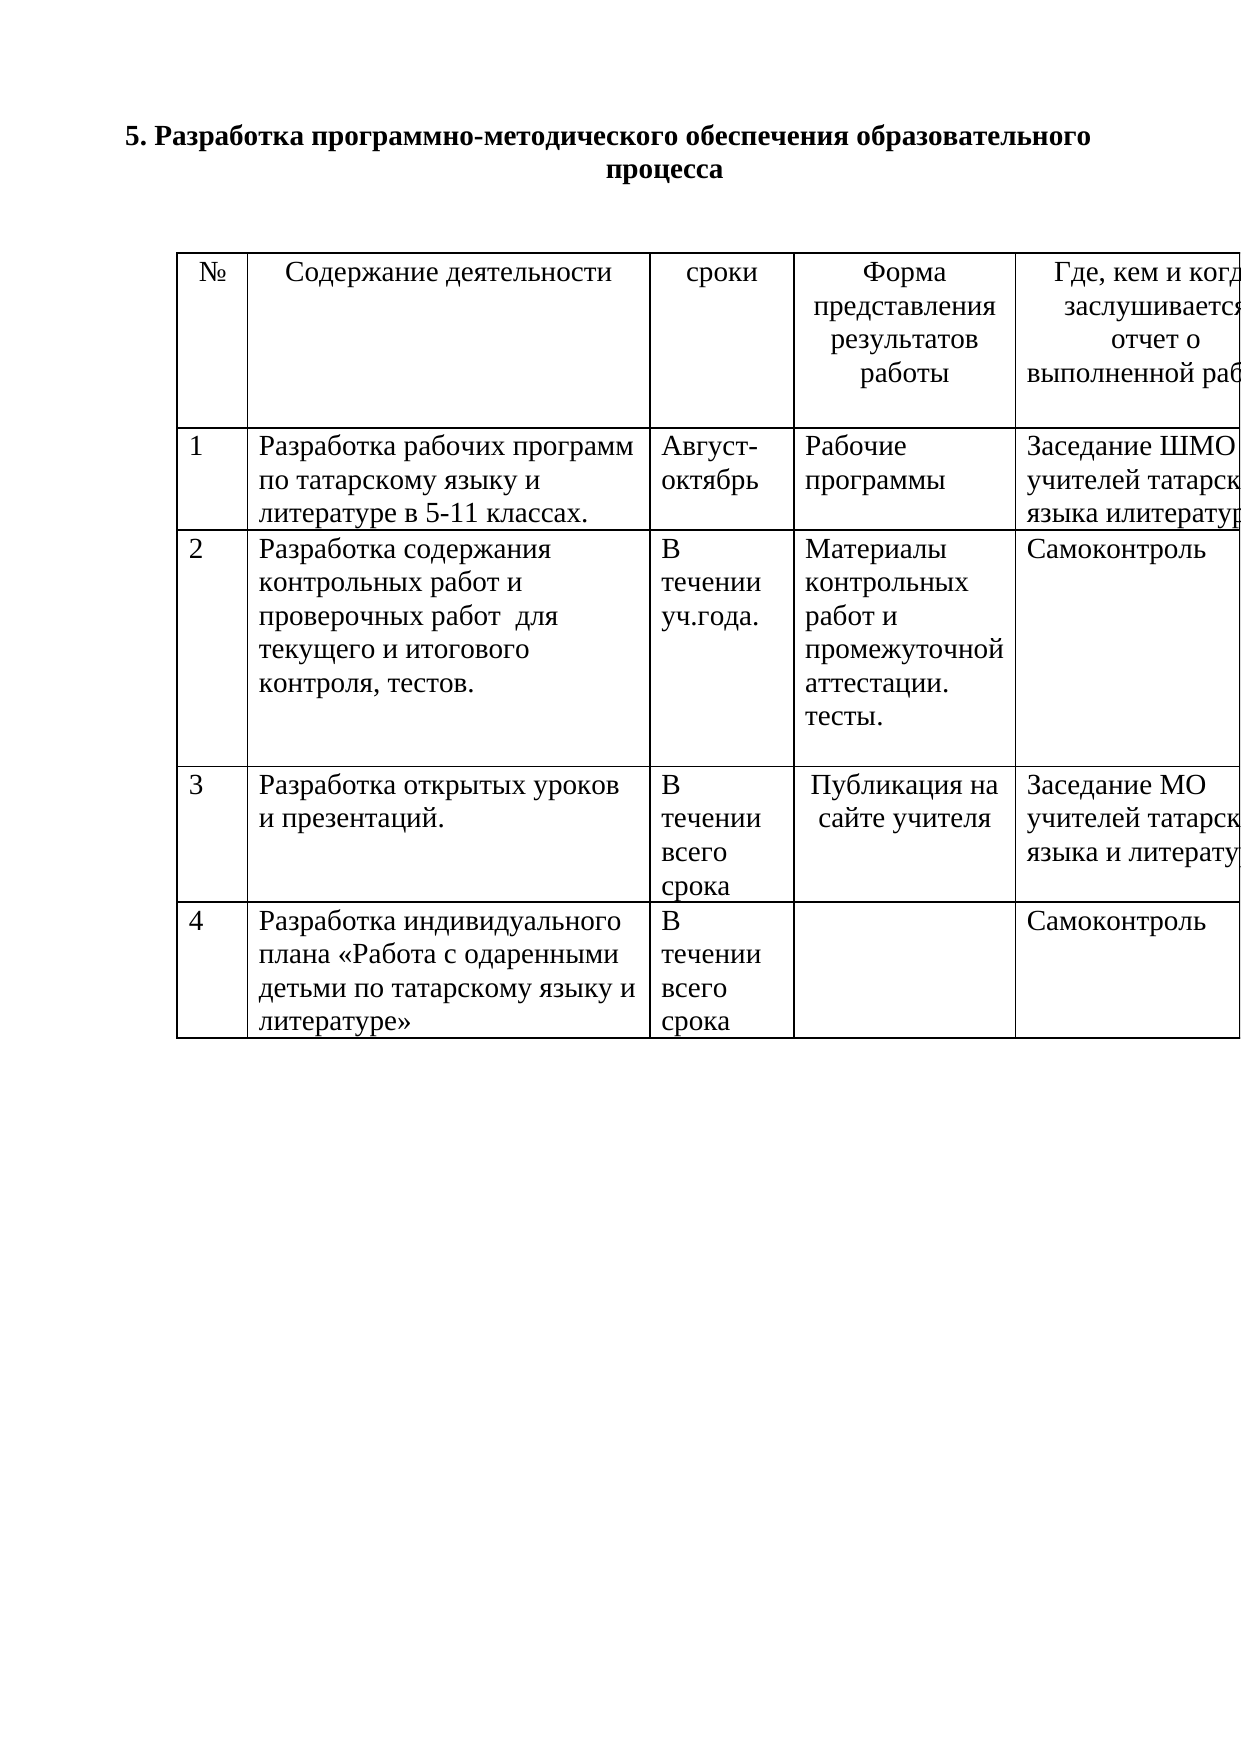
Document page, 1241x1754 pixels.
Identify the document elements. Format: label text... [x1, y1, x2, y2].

table_cell Заседание ШМО учителей татарского языка илитературы [1016, 429, 1239, 529]
table_header сроки [651, 254, 793, 427]
table_cell Рабочие программы [795, 429, 1015, 529]
table_cell Разработка рабочих программ по татарскому языку и литературе в 5-11 классах. [248, 429, 649, 529]
table_cell [795, 903, 1015, 1037]
table_cell В течении уч.года. [651, 531, 793, 766]
table_cell Разработка индивидуального плана «Работа с одаренными детьми по татарскому языку и литературе» [248, 903, 649, 1037]
table_cell Заседание МО учителей татарского языка и литературы [1016, 767, 1239, 901]
table_cell 4 [178, 903, 247, 1037]
table_cell В течении всего срока [651, 903, 793, 1037]
table_cell 2 [178, 531, 247, 766]
table_cell Самоконтроль [1016, 531, 1239, 766]
text 5. Разработка программно-методического обеспечения образовательного процесса [65, 118, 1152, 185]
table_cell Август-октябрь [651, 429, 793, 529]
table_cell Самоконтроль [1016, 903, 1239, 1037]
table_header Где, кем и когда заслушивается отчет о выполненной работе [1016, 254, 1239, 427]
table_cell 1 [178, 429, 247, 529]
table_header Содержание деятельности [248, 254, 649, 427]
table_header Форма представления результатов работы [795, 254, 1015, 427]
table_cell Разработка открытых уроков и презентаций. [248, 767, 649, 901]
table_cell Материалы контрольных работ и промежуточной аттестации. тесты. [795, 531, 1015, 766]
table_cell 3 [178, 767, 247, 901]
table_cell Публикация на сайте учителя [795, 767, 1015, 901]
table_header № [178, 254, 247, 427]
table_cell Разработка содержания контрольных работ и проверочных работ для текущего и итогового контроля, тестов. [248, 531, 649, 766]
table_cell В течении всего срока [651, 767, 793, 901]
